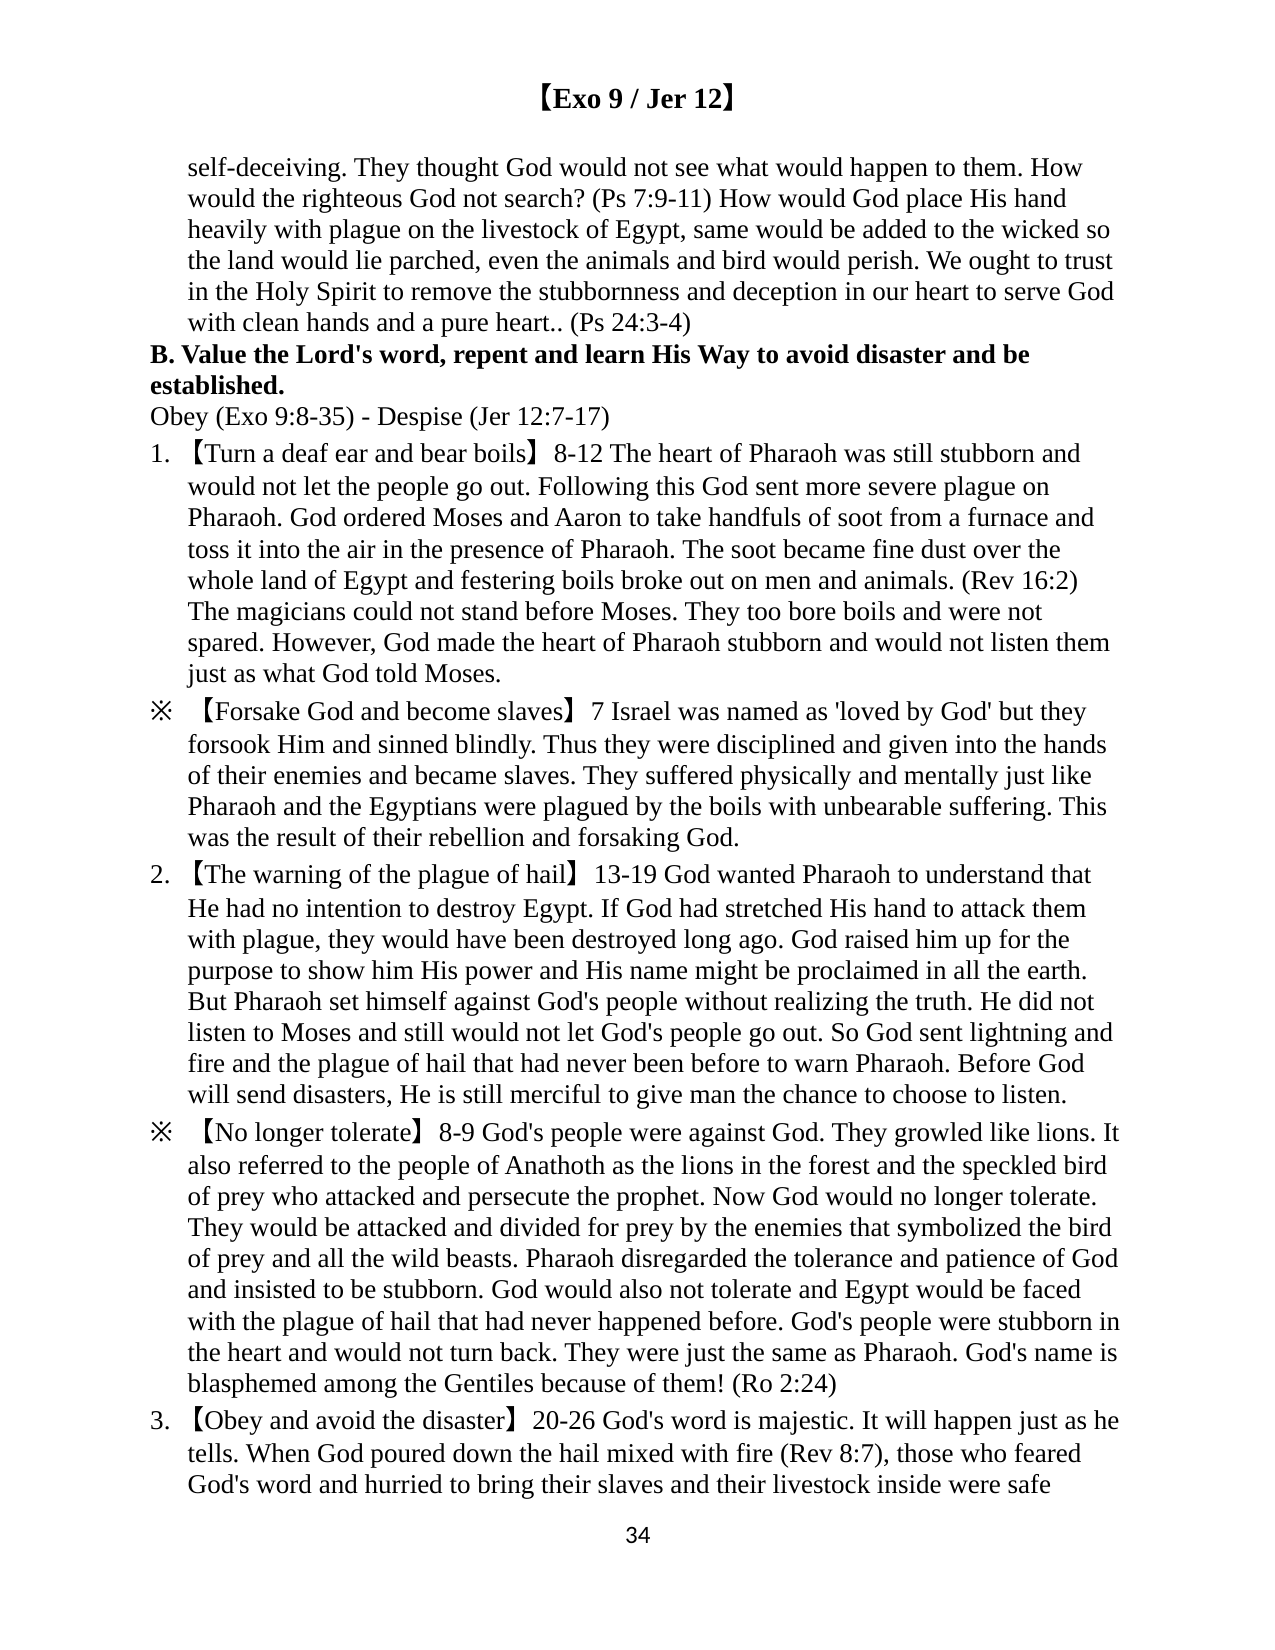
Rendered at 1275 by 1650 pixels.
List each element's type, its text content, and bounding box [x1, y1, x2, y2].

list B. Value the Lord's word, repent and learn His Way to avoid disaster and be established. [150, 338, 1125, 400]
list Obey (Exo 9:8-35) - Despise (Jer 12:7-17) [150, 400, 1125, 431]
list 【Forsake God and become slaves】7 Israel was named as 'loved by God' but they forsook Him and sinned blindly. Thus they were disciplined and given into the hands of their enemies and became slaves. They suffered physically and mentally just like Pharaoh and the Egyptians were plagued by the boils with unbearable suffering. This was the result of their rebellion and forsaking God. [150, 688, 1125, 852]
list 2. 【The warning of the plague of hail】13-19 God wanted Pharaoh to understand that He had no intention to destroy Egypt. If God had stretched His hand to attack them with plague, they would have been destroyed long ago. God raised him up for the purpose to show him His power and His name might be proclaimed in all the earth. But Pharaoh set himself against God's people without realizing the truth. He did not listen to Moses and still would not let God's people go out. So God sent lightning and fire and the plague of hail that had never been before to warn Pharaoh. Before God will send disasters, He is still merciful to give man the chance to choose to listen. [150, 852, 1125, 1110]
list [150, 151, 1125, 338]
list 1. 【Turn a deaf ear and bear boils】8-12 The heart of Pharaoh was still stubborn and would not let the people go out. Following this God sent more severe plague on Pharaoh. God ordered Moses and Aaron to take handfuls of soot from a furnace and toss it into the air in the presence of Pharaoh. The soot became fine dust over the whole land of Egypt and festering boils broke out on men and animals. (Rev 16:2) The magicians could not stand before Moses. They too bore boils and were not spared. However, God made the heart of Pharaoh stubborn and would not listen them just as what God told Moses. [150, 431, 1125, 688]
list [150, 1398, 1125, 1500]
list 【No longer tolerate】8-9 God's people were against God. They growled like lions. It also referred to the people of Anathoth as the lions in the forest and the speckled bird of prey who attacked and persecute the prophet. Now God would no longer tolerate. They would be attacked and divided for prey by the enemies that symbolized the bird of prey and all the wild beasts. Pharaoh disregarded the tolerance and patience of God and insisted to be stubborn. God would also not tolerate and Egypt would be faced with the plague of hail that had never happened before. God's people were stubborn in the heart and would not turn back. They were just the same as Pharaoh. God's name is blasphemed among the Gentiles because of them! (Ro 2:24) [150, 1110, 1125, 1398]
